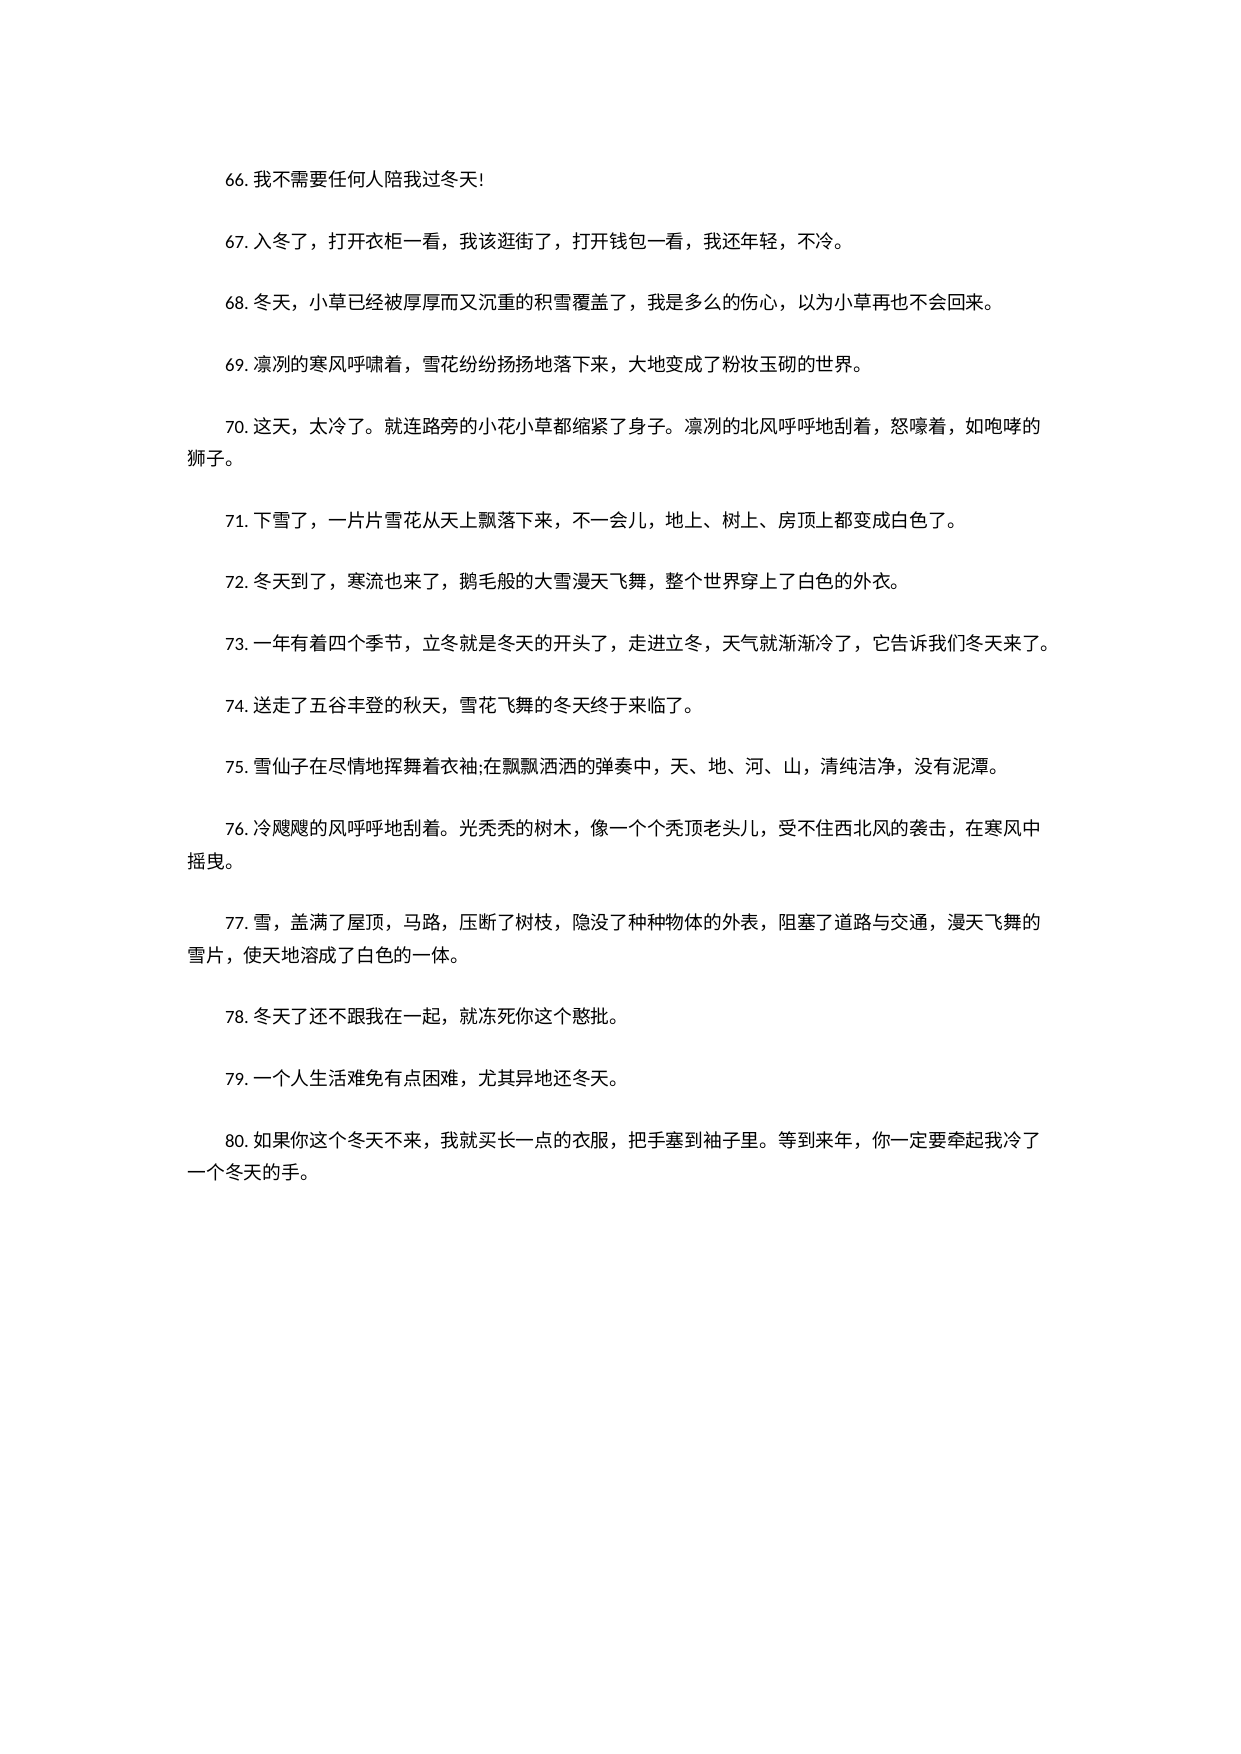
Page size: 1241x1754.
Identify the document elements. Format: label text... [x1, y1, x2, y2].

text 73. 一年有着四个季节，立冬就是冬天的开头了，走进立冬，天气就渐渐冷了，它告诉我们冬天来了。 [187, 626, 1053, 659]
text 75. 雪仙子在尽情地挥舞着衣袖;在飘飘洒洒的弹奏中，天、地、河、山，清纯洁净，没有泥潭。 [187, 749, 1053, 782]
text 79. 一个人生活难免有点困难，尤其异地还冬天。 [187, 1061, 1053, 1094]
text 71. 下雪了，一片片雪花从天上飘落下来，不一会儿，地上、树上、房顶上都变成白色了。 [187, 503, 1053, 535]
text 70. 这天，太冷了。就连路旁的小花小草都缩紧了身子。凛冽的北风呼呼地刮着，怒嚎着，如咆哮的狮子。 [187, 409, 1053, 474]
text 72. 冬天到了，寒流也来了，鹅毛般的大雪漫天飞舞，整个世界穿上了白色的外衣。 [187, 564, 1053, 597]
text 74. 送走了五谷丰登的秋天，雪花飞舞的冬天终于来临了。 [187, 688, 1053, 720]
text 69. 凛冽的寒风呼啸着，雪花纷纷扬扬地落下来，大地变成了粉妆玉砌的世界。 [187, 347, 1053, 379]
text 80. 如果你这个冬天不来，我就买长一点的衣服，把手塞到袖子里。等到来年，你一定要牵起我冷了一个冬天的手。 [187, 1123, 1053, 1188]
text 77. 雪，盖满了屋顶，马路，压断了树枝，隐没了种种物体的外表，阻塞了道路与交通，漫天飞舞的雪片，使天地溶成了白色的一体。 [187, 905, 1053, 970]
text 78. 冬天了还不跟我在一起，就冻死你这个憨批。 [187, 999, 1053, 1032]
text 68. 冬天，小草已经被厚厚而又沉重的积雪覆盖了，我是多么的伤心，以为小草再也不会回来。 [187, 285, 1053, 318]
text 67. 入冬了，打开衣柜一看，我该逛街了，打开钱包一看，我还年轻，不冷。 [187, 224, 1053, 256]
text 66. 我不需要任何人陪我过冬天! [187, 162, 1053, 194]
text 76. 冷飕飕的风呼呼地刮着。光秃秃的树木，像一个个秃顶老头儿，受不住西北风的袭击，在寒风中摇曳。 [187, 811, 1053, 876]
